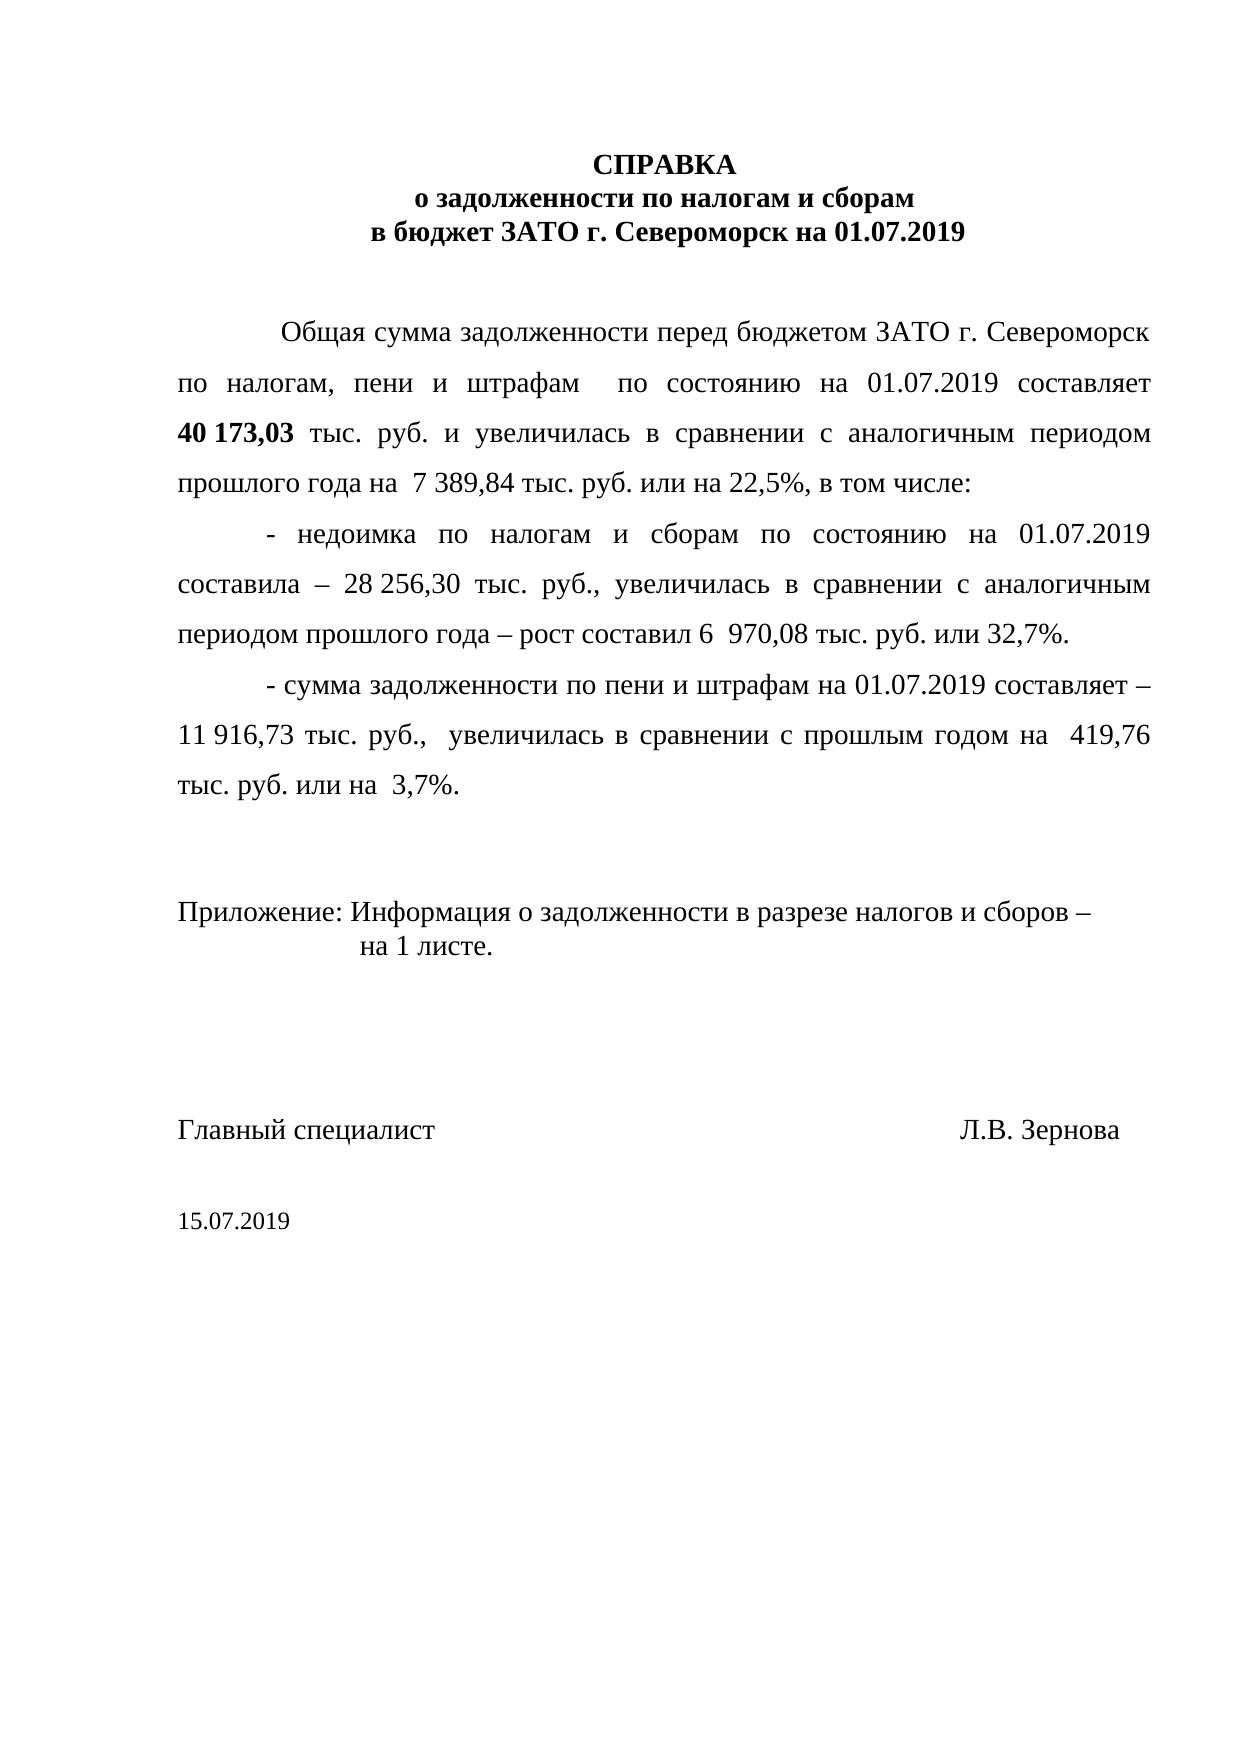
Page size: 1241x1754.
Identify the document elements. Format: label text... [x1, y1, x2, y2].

text Общая сумма задолженности перед бюджетом ЗАТО г. Североморск по налогам, пени и штрафам по состоянию на 01.07.2019 составляет 40 173,03 тыс. руб. и увеличилась в сравнении с аналогичным периодом прошлого года на 7 389,84 тыс. руб. или на 22,5%, в том числе: [177, 314, 1152, 499]
text Приложение: Информация о задолженности в разрезе налогов и сборов – [177, 894, 1152, 928]
text СПРАВКА [177, 147, 1152, 180]
text 15.07.2019 [177, 1206, 1152, 1234]
text на 1 листе. [177, 928, 1152, 961]
text Главный специалист Л.В. Зернова [177, 1112, 1152, 1146]
text - сумма задолженности по пени и штрафам на 01.07.2019 составляет – 11 916,73 тыс. руб., увеличилась в сравнении с прошлым годом на 419,76 тыс. руб. или на 3,7%. [177, 667, 1152, 801]
text о задолженности по налогам и сборам [177, 180, 1152, 214]
text - недоимка по налогам и сборам по состоянию на 01.07.2019 составила – 28 256,30 тыс. руб., увеличилась в сравнении с аналогичным периодом прошлого года – рост составил 6 970,08 тыс. руб. или 32,7%. [177, 516, 1152, 650]
text в бюджет ЗАТО г. Североморск на 01.07.2019 [177, 214, 1152, 247]
